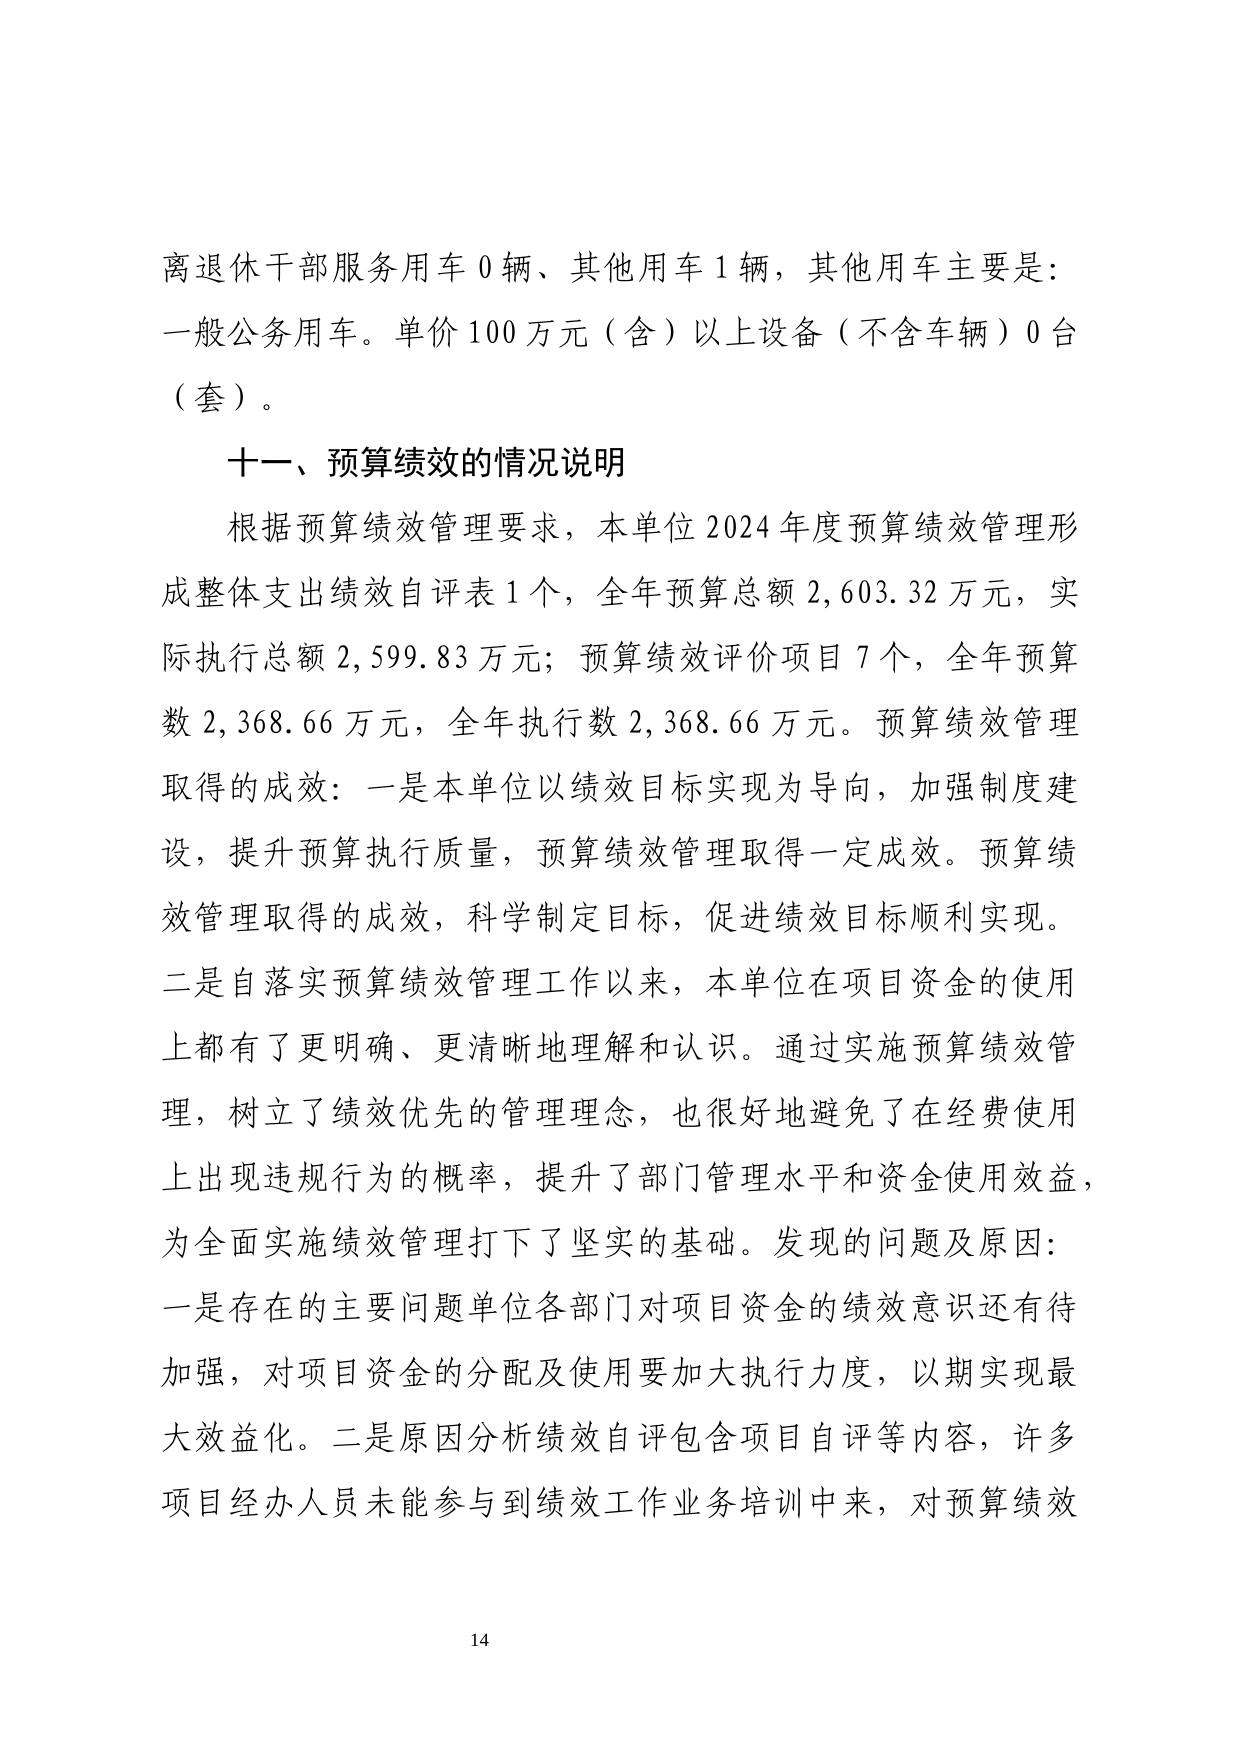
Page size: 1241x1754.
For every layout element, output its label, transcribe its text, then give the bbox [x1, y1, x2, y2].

text 十一、预算绩效的情况说明 [159, 428, 1081, 493]
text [159, 233, 1081, 428]
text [159, 493, 1081, 1533]
